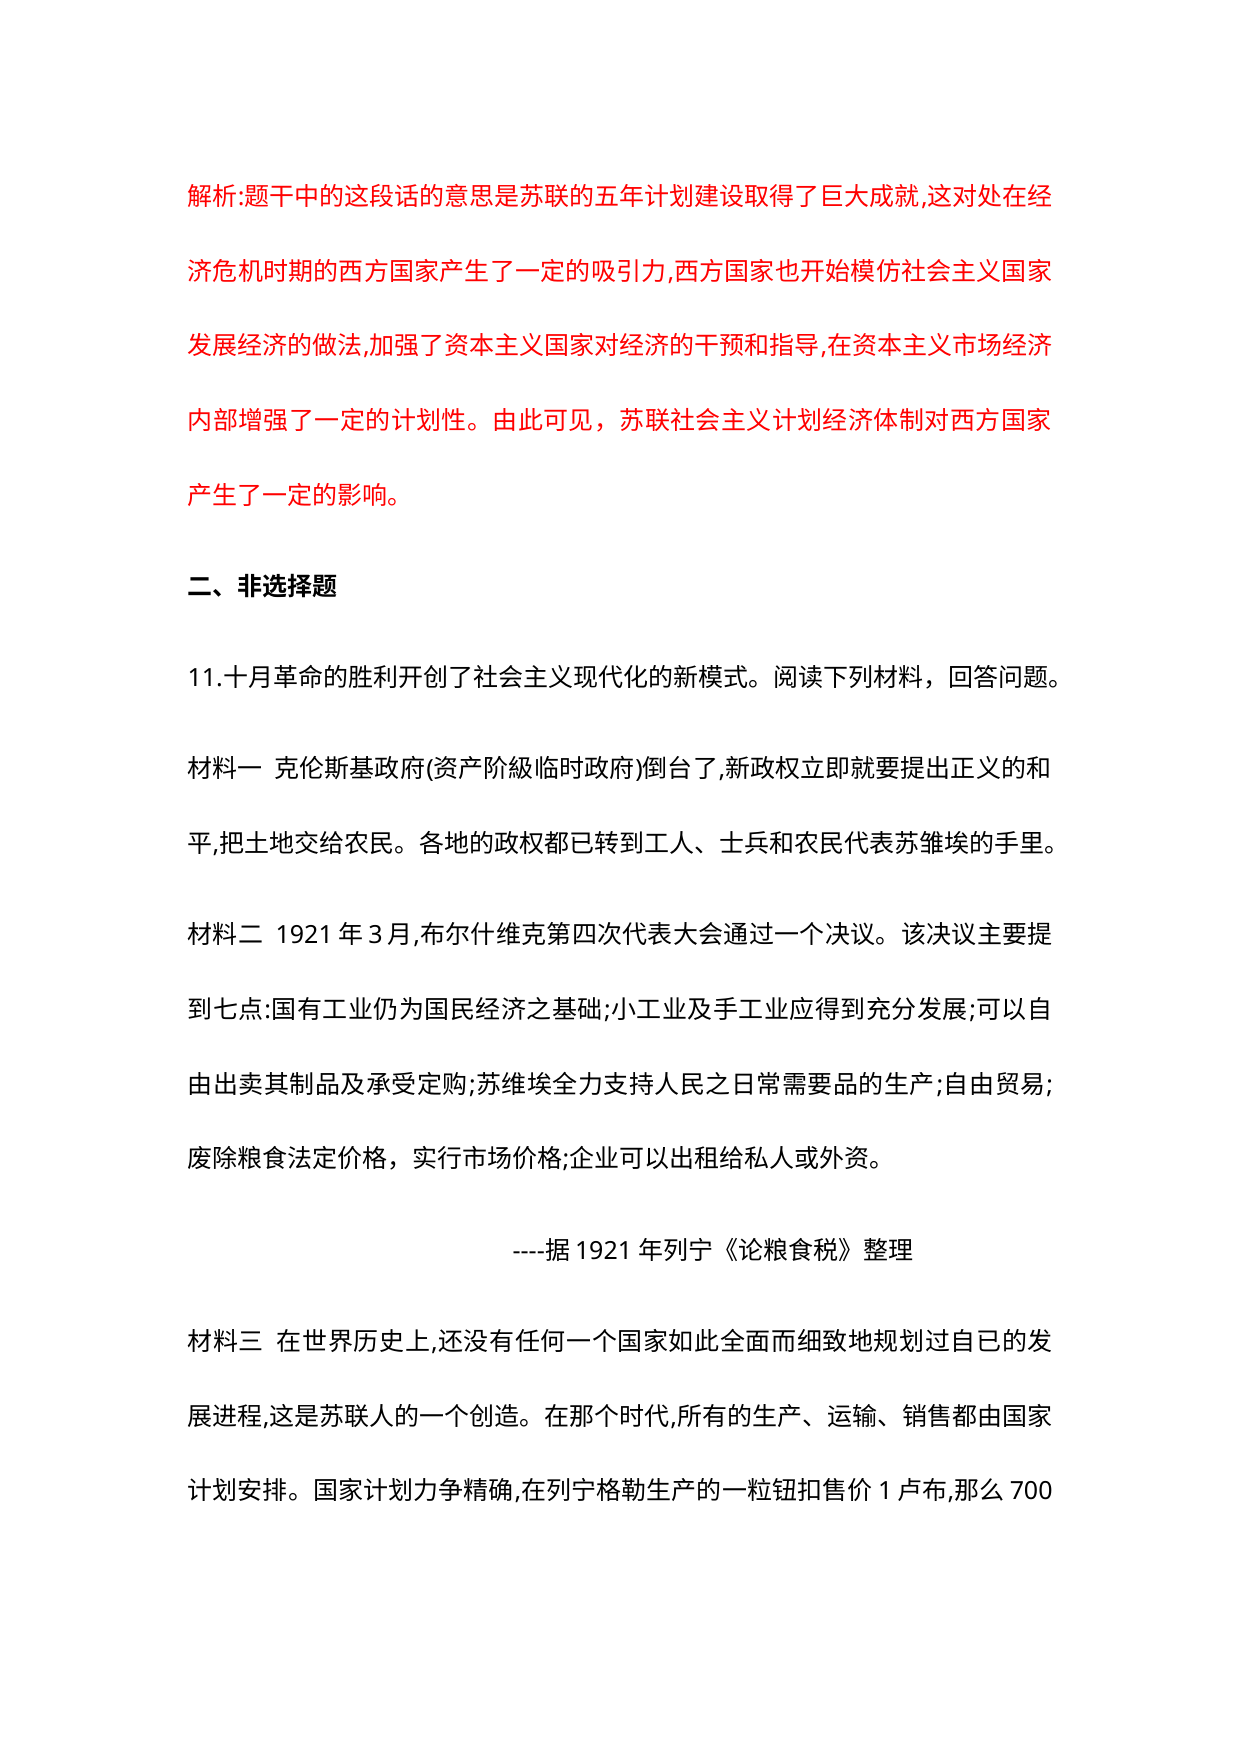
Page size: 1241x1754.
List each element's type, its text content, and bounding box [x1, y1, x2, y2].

text 解析:题干中的这段话的意思是苏联的五年计划建设取得了巨大成就,这对处在经济危机时期的西方国家产生了一定的吸引力,西方国家也开始模仿社会主义国家发展经济的做法,加强了资本主义国家对经济的干预和指导,在资本主义市场经济内部增强了一定的计划性。由此可见，苏联社会主义计划经济体制对西方国家产生了一定的影响。 [187, 162, 1053, 526]
text 材料二 1921年3月,布尔什维克第四次代表大会通过一个决议。该决议主要提到七点:国有工业仍为国民经济之基础;小工业及手工业应得到充分发展;可以自由出卖其制品及承受定购;苏维埃全力支持人民之日常需要品的生产;自由贸易;废除粮食法定价格，实行市场价格;企业可以出租给私人或外资。 [187, 900, 1053, 1189]
text 二、非选择题 [187, 552, 1053, 617]
text 材料一 克伦斯基政府(资产阶級临时政府)倒台了,新政权立即就要提出正义的和平,把土地交给农民。各地的政权都已转到工人、士兵和农民代表苏雏埃的手里。 [187, 734, 1053, 874]
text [187, 1307, 1053, 1521]
text ----据1921 年列宁《论粮食税》整理 [187, 1216, 1053, 1281]
text 11.十月革命的胜利开创了社会主义现代化的新模式。阅读下列材料，回答问题。 [187, 643, 1053, 708]
